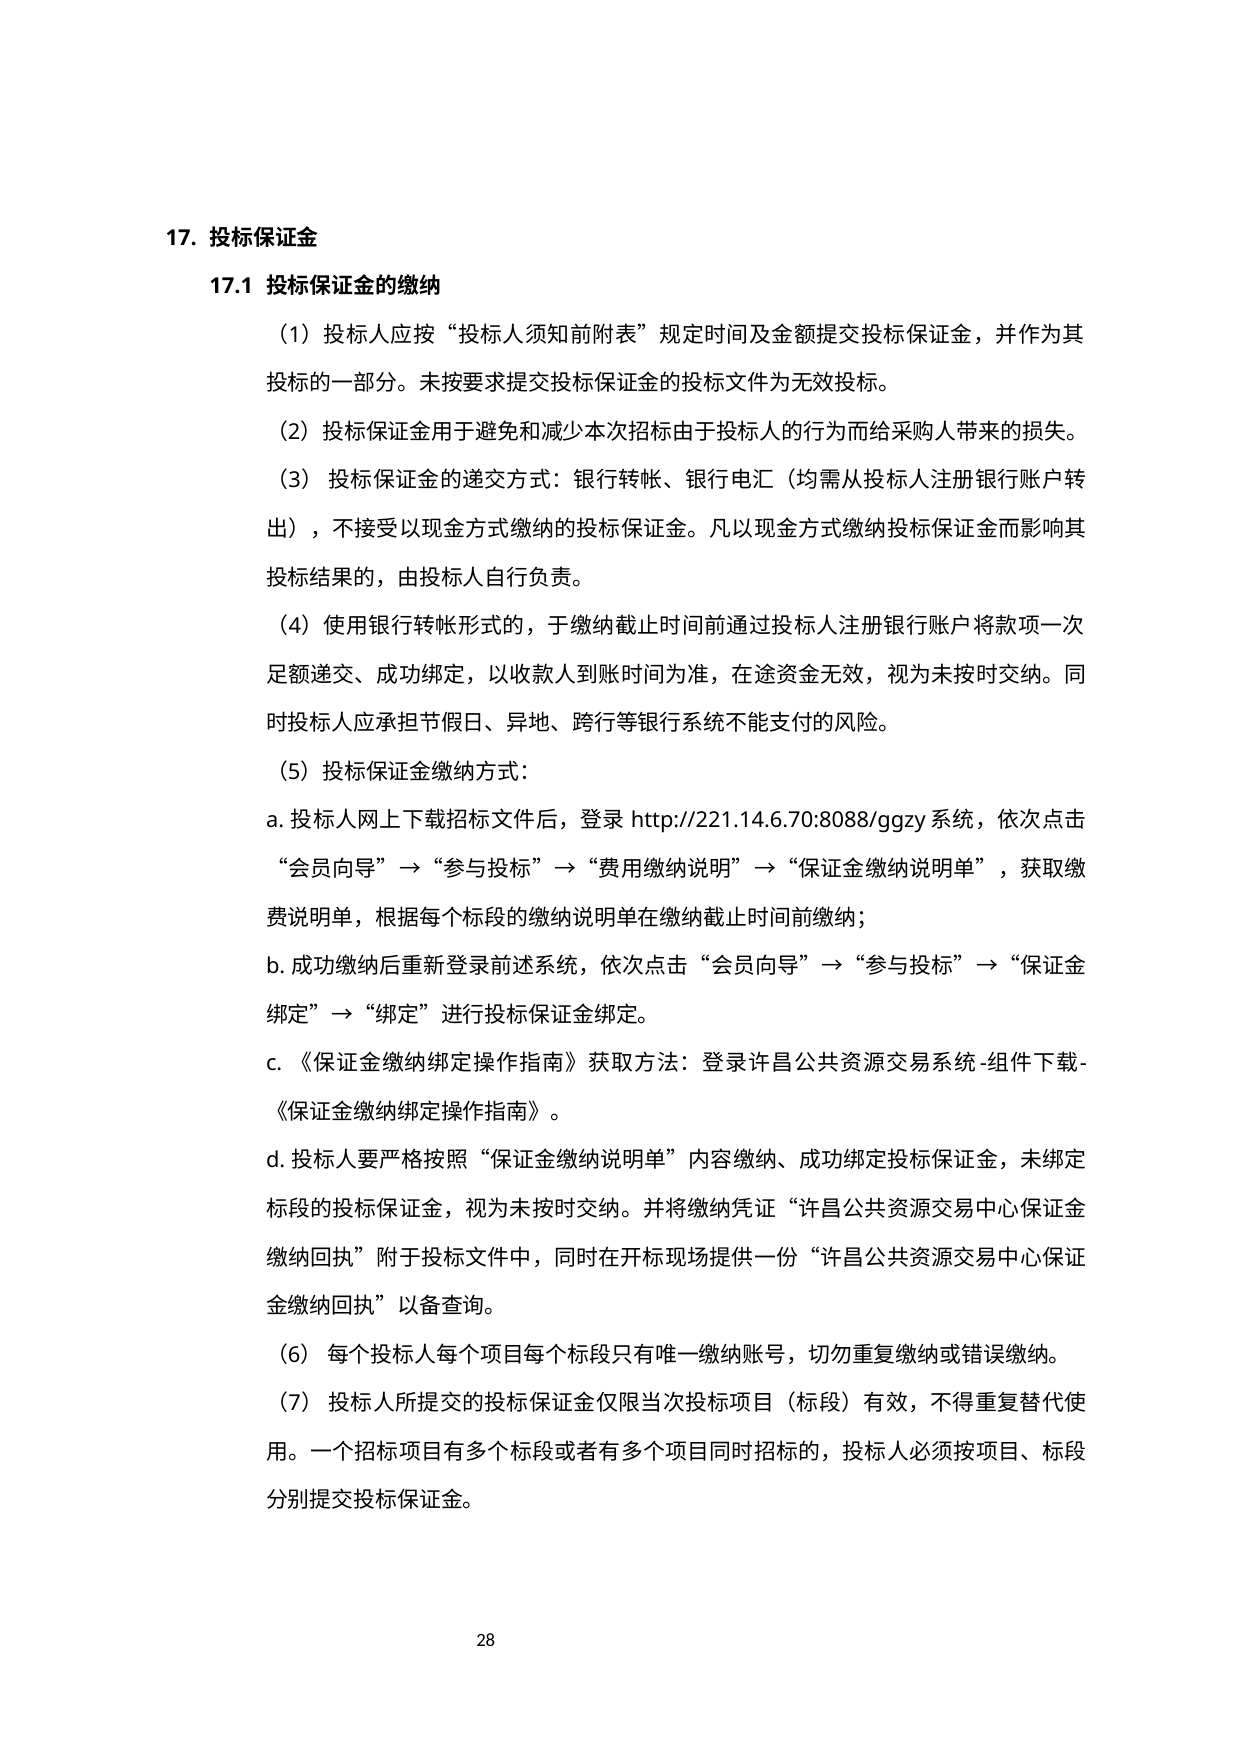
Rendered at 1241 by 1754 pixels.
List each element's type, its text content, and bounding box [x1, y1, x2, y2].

list 投标保证金 [165, 219, 1087, 252]
text （1）投标人应按“投标人须知前附表”规定时间及金额提交投标保证金，并作为其投标的一部分。未按要求提交投标保证金的投标文件为无效投标。 [266, 316, 1087, 397]
text a. 投标人网上下载招标文件后，登录http://221.14.6.70:8088/ggzy系统，依次点击“会员向导”→“参与投标”→“费用缴纳说明”→“保证金缴纳说明单”，获取缴费说明单，根据每个标段的缴纳说明单在缴纳截止时间前缴纳； [266, 802, 1087, 932]
text c. 《保证金缴纳绑定操作指南》获取方法：登录许昌公共资源交易系统-组件下载-《保证金缴纳绑定操作指南》。 [266, 1044, 1087, 1126]
text （6） 每个投标人每个项目每个标段只有唯一缴纳账号，切勿重复缴纳或错误缴纳。 [266, 1336, 1087, 1369]
list 投标保证金的缴纳 [209, 268, 1087, 300]
text （2）投标保证金用于避免和减少本次招标由于投标人的行为而给采购人带来的损失。 [266, 413, 1087, 446]
text （3） 投标保证金的递交方式：银行转帐、银行电汇（均需从投标人注册银行账户转出），不接受以现金方式缴纳的投标保证金。凡以现金方式缴纳投标保证金而影响其投标结果的，由投标人自行负责。 [266, 462, 1087, 592]
text （4）使用银行转帐形式的，于缴纳截止时间前通过投标人注册银行账户将款项一次足额递交、成功绑定，以收款人到账时间为准，在途资金无效，视为未按时交纳。同时投标人应承担节假日、异地、跨行等银行系统不能支付的风险。 [266, 607, 1087, 737]
text b. 成功缴纳后重新登录前述系统，依次点击“会员向导”→“参与投标”→“保证金绑定”→“绑定”进行投标保证金绑定。 [266, 947, 1087, 1029]
text d. 投标人要严格按照“保证金缴纳说明单”内容缴纳、成功绑定投标保证金，未绑定标段的投标保证金，视为未按时交纳。并将缴纳凭证“许昌公共资源交易中心保证金缴纳回执”附于投标文件中，同时在开标现场提供一份“许昌公共资源交易中心保证金缴纳回执”以备查询。 [266, 1142, 1087, 1320]
text （7） 投标人所提交的投标保证金仅限当次投标项目（标段）有效，不得重复替代使用。一个招标项目有多个标段或者有多个项目同时招标的，投标人必须按项目、标段分别提交投标保证金。 [266, 1384, 1087, 1514]
text （5）投标保证金缴纳方式： [266, 753, 1087, 786]
